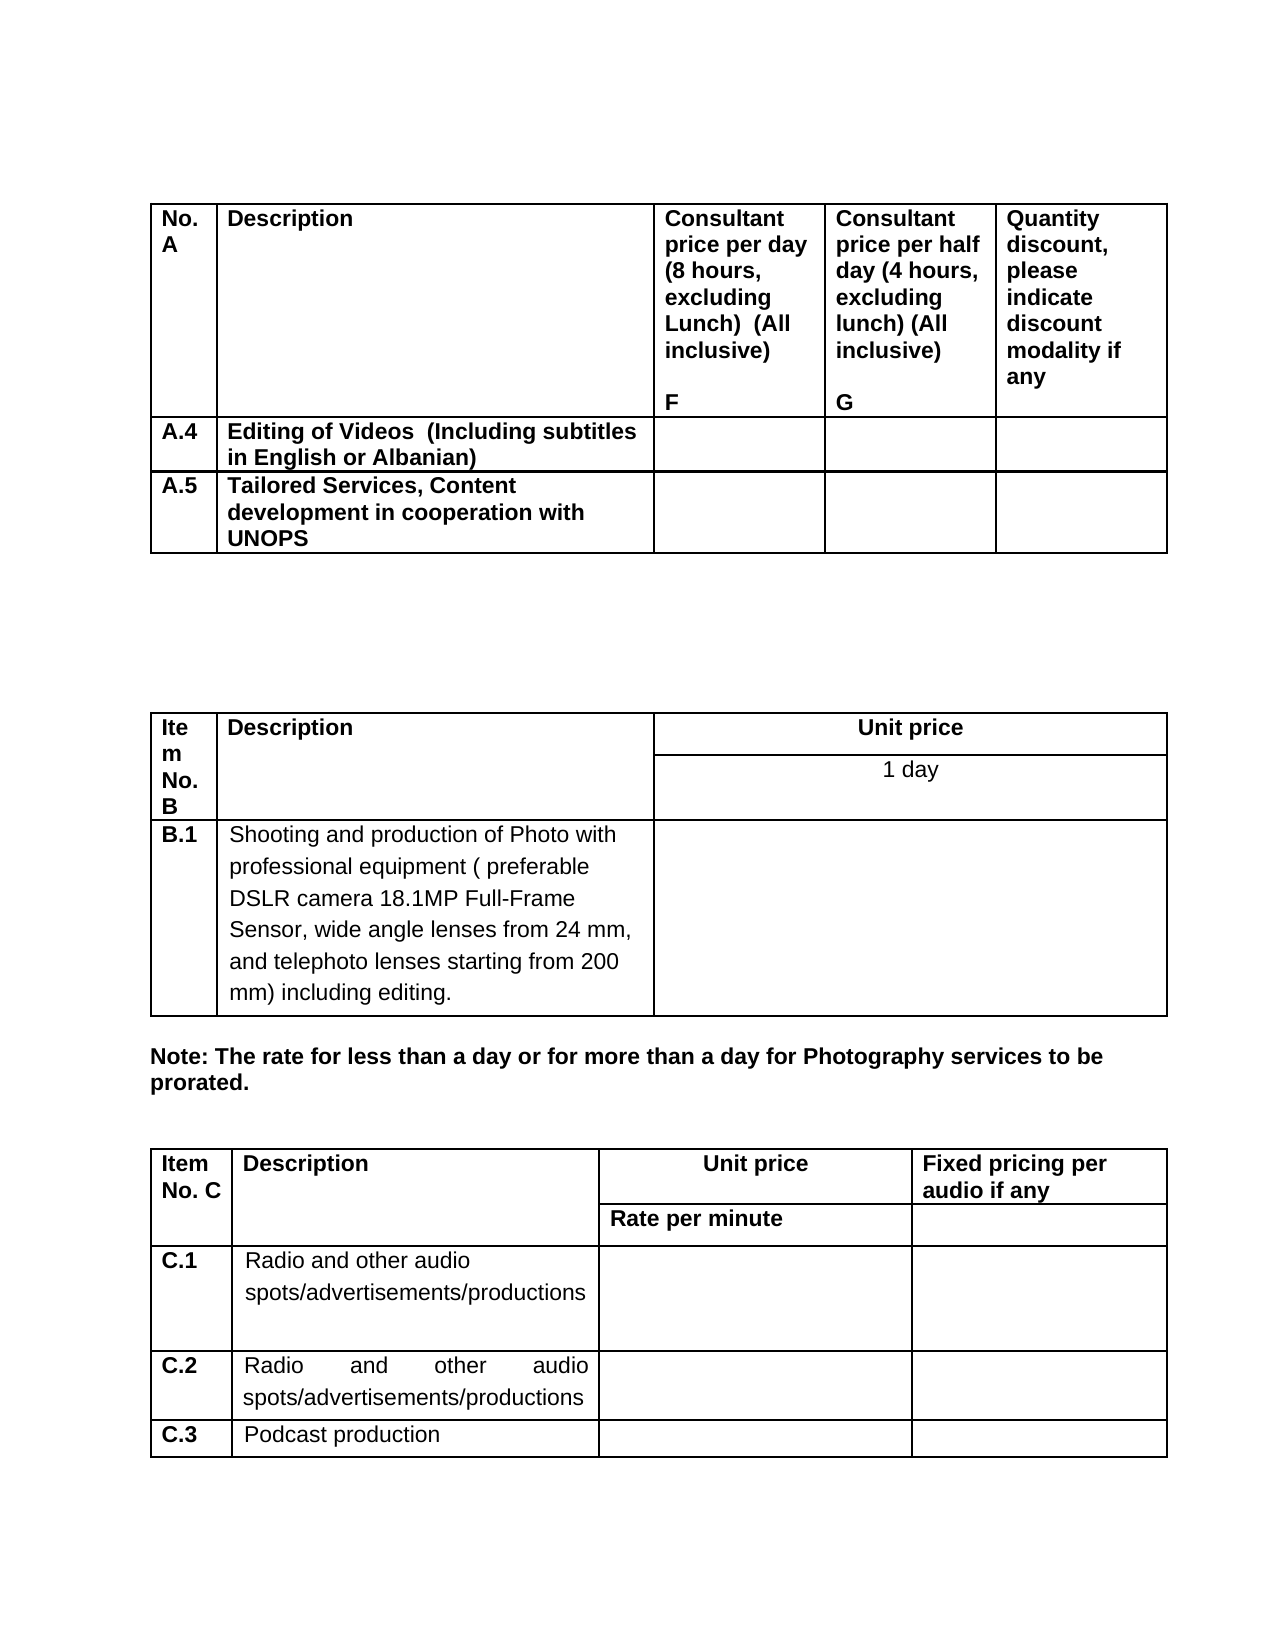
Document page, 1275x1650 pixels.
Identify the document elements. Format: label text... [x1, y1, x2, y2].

table_header Item No. C [152, 1150, 231, 1245]
table_header Description [233, 1150, 598, 1245]
table_header Fixed pricing per audio if any [913, 1150, 1166, 1203]
table_cell [913, 1421, 1166, 1456]
table_cell C.2 [152, 1352, 231, 1419]
table_cell A.4 [152, 418, 216, 470]
table_cell [826, 418, 995, 470]
table_cell C.1 [152, 1247, 231, 1350]
table_cell [997, 473, 1166, 552]
table_cell [913, 1205, 1166, 1245]
table_cell [600, 1352, 911, 1419]
table_cell [997, 418, 1166, 470]
table_header Quantity discount, please indicate discount modality if any [997, 205, 1166, 416]
table_cell C.3 [152, 1421, 231, 1456]
table_cell Radio and other audio spots/advertisements/productions [233, 1352, 598, 1419]
table_cell [913, 1352, 1166, 1419]
table_cell [655, 473, 824, 552]
table_header Description [218, 714, 653, 819]
table_header Unit price [600, 1150, 911, 1203]
table_cell [600, 1421, 911, 1456]
table_header No. A [152, 205, 216, 416]
table_header Unit price [655, 714, 1166, 753]
table_cell [826, 473, 995, 552]
table_cell Podcast production [233, 1421, 598, 1456]
table_header Consultant price per half day (4 hours, excluding lunch) (All inclusive) G [826, 205, 995, 416]
table_cell [913, 1247, 1166, 1350]
table_cell Tailored Services, Content development in cooperation with UNOPS [218, 473, 653, 552]
table_cell [655, 821, 1166, 1014]
table_cell A.5 [152, 473, 216, 552]
table_header Consultant price per day (8 hours, excluding Lunch) (All inclusive) F [655, 205, 824, 416]
table_cell 1 day [655, 756, 1166, 819]
table_header Description [218, 205, 653, 416]
table_cell Rate per minute [600, 1205, 911, 1245]
table_cell Editing of Videos (Including subtitles in English or Albanian) [218, 418, 653, 470]
table_cell B.1 [152, 821, 216, 1014]
text Note: The rate for less than a day or for more than a day for Photography services to be prorated. [150, 1043, 1125, 1096]
table_cell Radio and other audio spots/advertisements/productions [233, 1247, 598, 1350]
table_cell [655, 418, 824, 470]
table_cell [600, 1247, 911, 1350]
table_header Item No. B [152, 714, 216, 819]
table_cell Shooting and production of Photo with professional equipment ( preferable DSLR camera 18.1MP Full-Frame Sensor, wide angle lenses from 24 mm, and telephoto lenses starting from 200 mm) including editing. [218, 821, 653, 1014]
